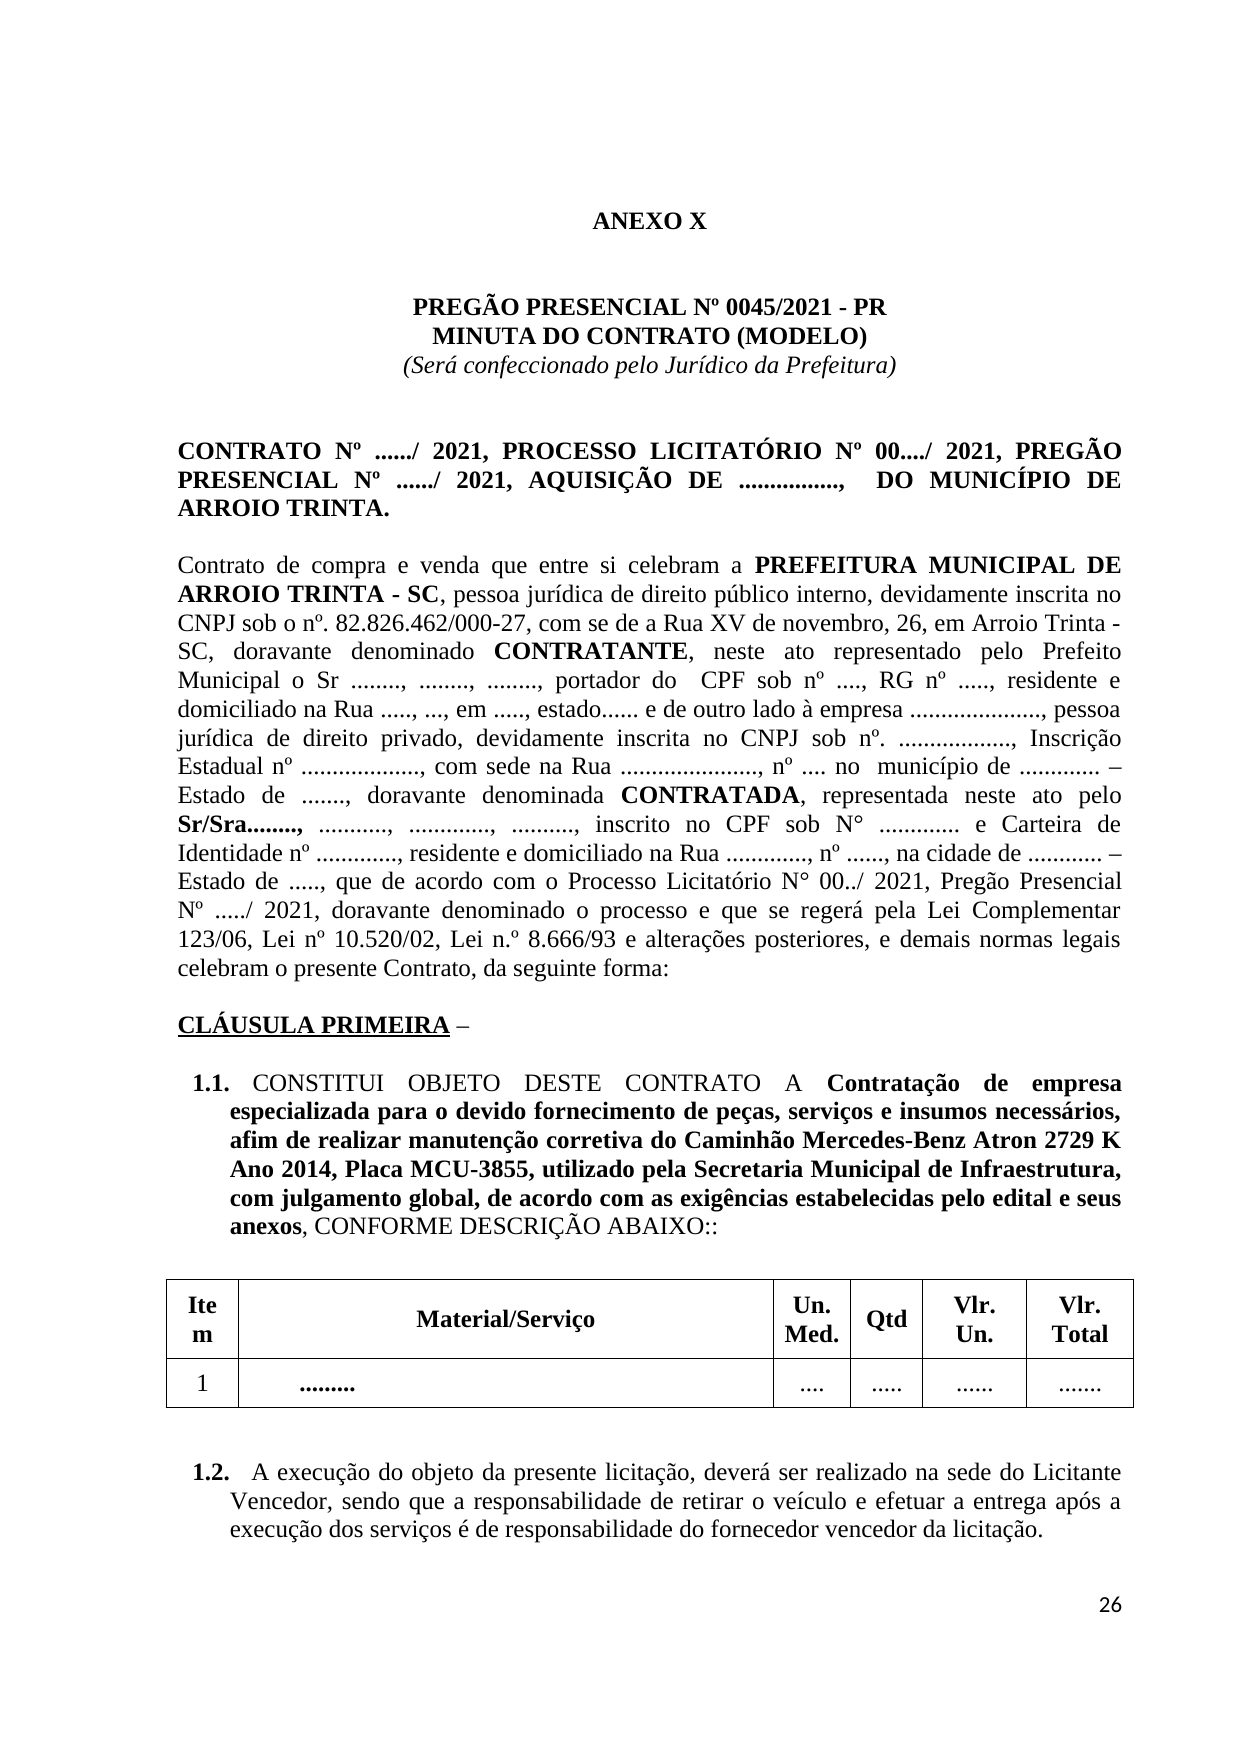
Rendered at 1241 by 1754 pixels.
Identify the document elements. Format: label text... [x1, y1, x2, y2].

text ANEXO X [177, 206, 1122, 235]
table_cell .... [774, 1359, 850, 1407]
text PREGÃO PRESENCIAL Nº 0045/2021 - PR [177, 292, 1122, 321]
table_header Item [167, 1280, 238, 1357]
table_header Qtd [851, 1280, 922, 1357]
table_header Material/Serviço [239, 1280, 773, 1357]
table_header Vlr. Un. [923, 1280, 1026, 1357]
table_cell ....... [1027, 1359, 1133, 1407]
table_header Un. Med. [774, 1280, 850, 1357]
list A execução do objeto da presente licitação, deverá ser realizado na sede do Licitante Vencedor, sendo que a responsabilidade de retirar o veículo e efetuar a entrega após a execução dos serviços é de responsabilidade do fornecedor vencedor da licitação. [192, 1457, 1122, 1543]
text Contrato de compra e venda que entre si celebram a PREFEITURA MUNICIPAL DE ARROIO TRINTA - SC, pessoa jurídica de direito público interno, devidamente inscrita no CNPJ sob o nº. 82.826.462/000-27, com se de a Rua XV de novembro, 26, em Arroio Trinta - SC, doravante denominado CONTRATANTE, neste ato representado pelo Prefeito Municipal o Sr ........, ........, ........, portador do CPF sob nº ...., RG nº ....., residente e domiciliado na Rua ....., ..., em ....., estado...... e de outro lado à empresa ....................., pessoa jurídica de direito privado, devidamente inscrita no CNPJ sob nº. .................., Inscrição Estadual nº ..................., com sede na Rua ......................, nº .... no município de ............. – Estado de ......., doravante denominada CONTRATADA, representada neste ato pelo Sr/Sra........, ..........., ............., .........., inscrito no CPF sob N° ............. e Carteira de Identidade nº ............., residente e domiciliado na Rua ............., nº ......, na cidade de ............ – Estado de ....., que de acordo com o Processo Licitatório N° 00../ 2021, Pregão Presencial Nº ...../ 2021, doravante denominado o processo e que se regerá pela Lei Complementar 123/06, Lei nº 10.520/02, Lei n.º 8.666/93 e alterações posteriores, e demais normas legais celebram o presente Contrato, da seguinte forma: [177, 550, 1122, 981]
table_cell 1 [167, 1359, 238, 1407]
table_header Vlr. Total [1027, 1280, 1133, 1357]
text CONTRATO Nº ....../ 2021, PROCESSO LICITATÓRIO Nº 00..../ 2021, PREGÃO PRESENCIAL Nº ....../ 2021, AQUISIÇÃO DE ................, DO MUNICÍPIO DE ARROIO TRINTA. [177, 436, 1122, 522]
table_cell ......... [239, 1359, 773, 1407]
table_cell ...... [923, 1359, 1026, 1407]
text MINUTA DO CONTRATO (MODELO) [177, 321, 1122, 350]
text CLÁUSULA PRIMEIRA – [177, 1010, 1122, 1039]
list CONSTITUI OBJETO DESTE CONTRATO A Contratação de empresa especializada para o devido fornecimento de peças, serviços e insumos necessários, afim de realizar manutenção corretiva do Caminhão Mercedes-Benz Atron 2729 K Ano 2014, Placa MCU-3855, utilizado pela Secretaria Municipal de Infraestrutura, com julgamento global, de acordo com as exigências estabelecidas pelo edital e seus anexos, CONFORME DESCRIÇÃO ABAIXO:: [192, 1068, 1122, 1240]
text (Será confeccionado pelo Jurídico da Prefeitura) [177, 350, 1122, 378]
table_cell ..... [851, 1359, 922, 1407]
